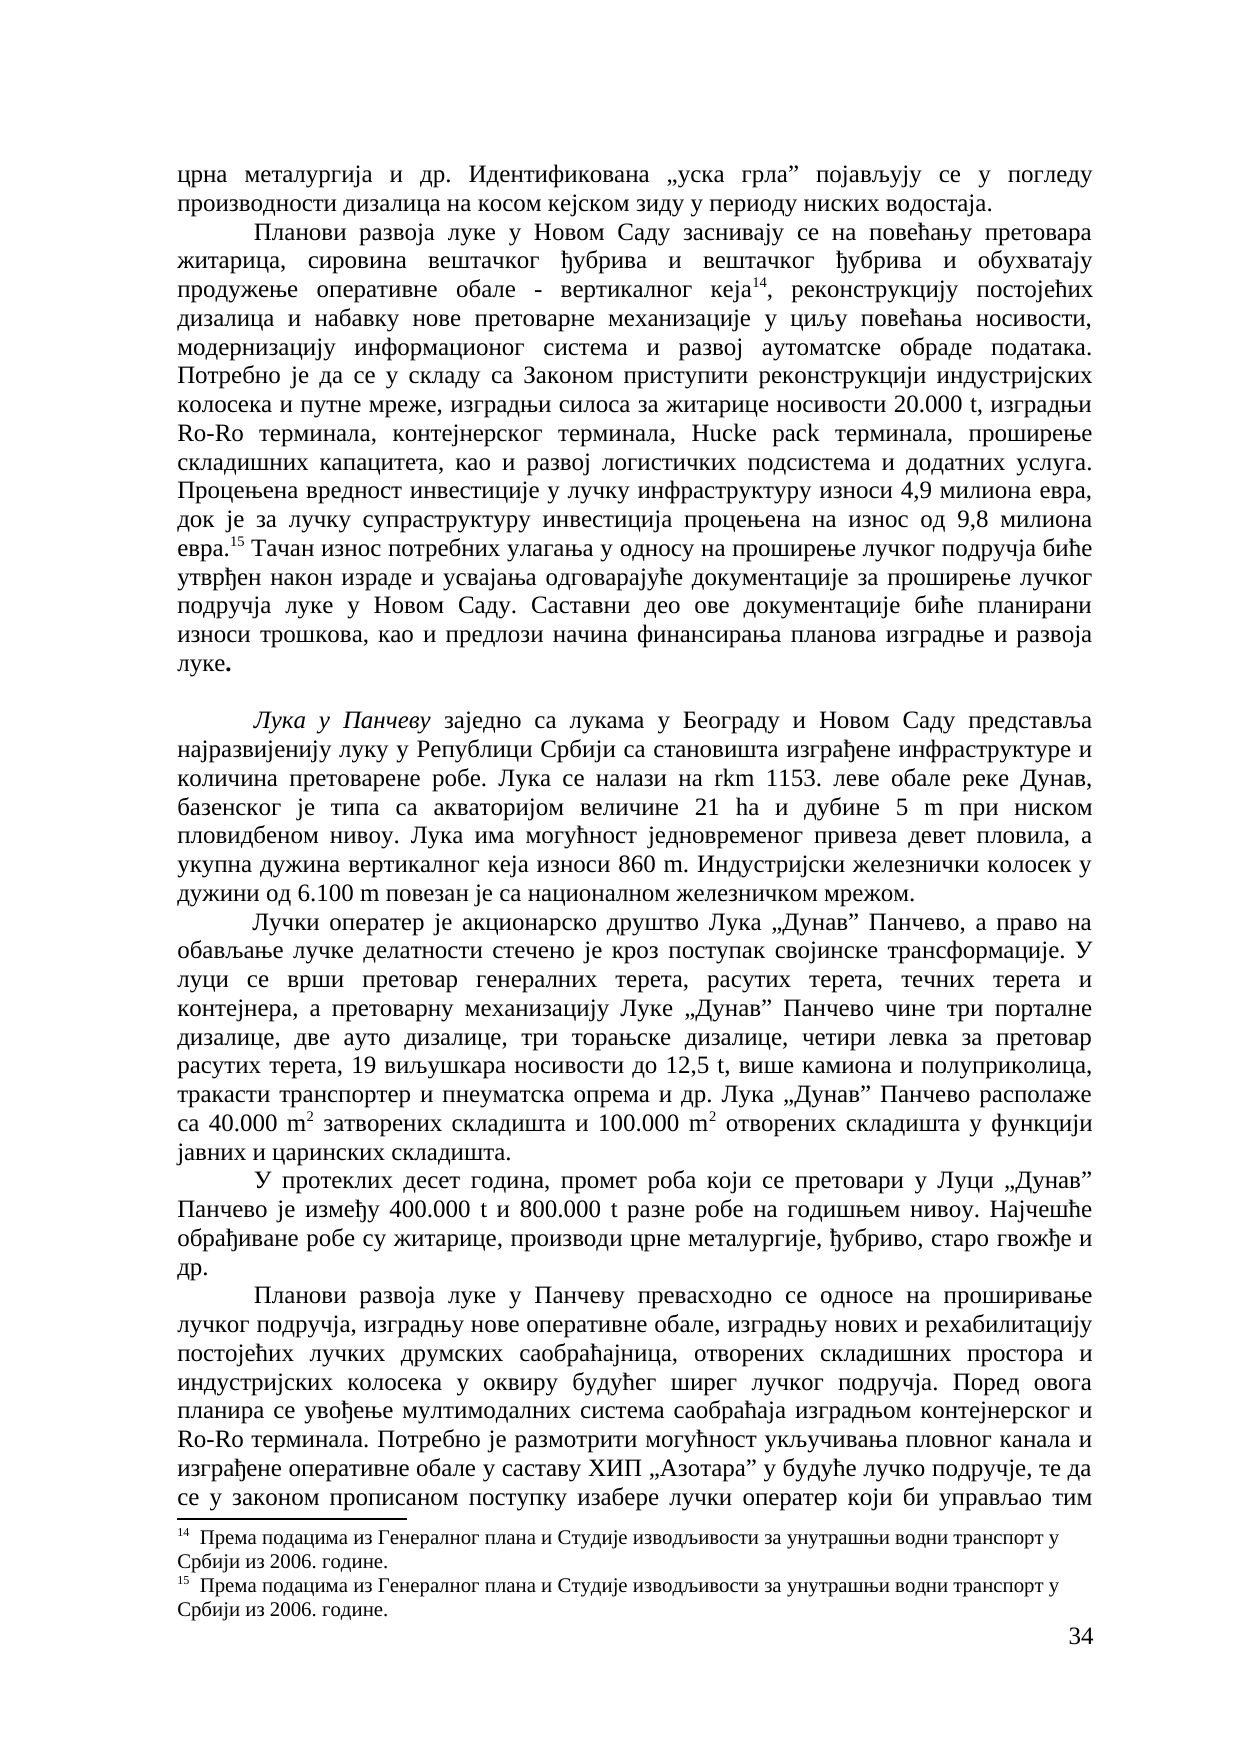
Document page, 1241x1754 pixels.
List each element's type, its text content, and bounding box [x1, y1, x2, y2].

text Планови развоја луке у Новом Саду заснивају се на повећању претовара житарица, сировина вештачког ђубрива и вештачког ђубрива и обухватају продужење оперативне обале - вертикалног кеја, реконструкцију постојећих дизалица и набавку нове претоварне механизације у циљу повећања носивости, модернизацију информационог система и развој аутоматске обраде података. Потребно је да се у складу са Законом приступити реконструкцији индустријских колосека и путне мреже, изградњи силоса за житарице носивости 20.000 t, изградњи Ro-Ro терминала, контејнерског терминала, Hucke pack терминала, проширење складишних капацитета, као и развој логистичких подсистема и додатних услуга. Процењена вредност инвестиције у лучку инфраструктуру износи 4,9 милиона евра, док је за лучку супраструктуру инвестиција процењена на износ од 9,8 милиона евра. Тачан износ потребних улагања у односу на проширење лучког подручја биће утврђен након израде и усвајања одговарајуће документације за проширење лучког подручја луке у Новом Саду. Саставни део ове документације биће планирани износи трошкова, као и предлози начина финансирања планова изградње и развоја луке. [177, 217, 1093, 677]
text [177, 1281, 1093, 1511]
text Лучки оператер је акционарско друштво Лука „Дунав” Панчево, а право на обављање лучке делатности стечено је кроз поступак својинске трансформације. У луци се врши претовар генералних терета, расутих терета, течних терета и контејнера, а претоварну механизацију Луке „Дунав” Панчево чине три порталне дизалице, две ауто дизалице, три торањске дизалице, четири левка за претовар расутих терета, 19 виљушкара носивости до 12,5 t, више камиона и полуприколица, тракасти транспортер и пнеуматска опрема и др. Лука „Дунав” Панчево располаже са 40.000 m2 затворених складишта и 100.000 m2 отворених складишта у функцији јавних и царинских складишта. [177, 907, 1093, 1166]
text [177, 159, 1093, 217]
text Лука у Панчеву заједно са лукама у Београду и Новом Саду представља најразвијенију луку у Републици Србији са становишта изграђене инфраструктуре и количина претоварене робе. Лука се налази на rkm 1153. леве обале реке Дунав, базенског је типа са акваторијом величине 21 ha и дубине 5 m при ниском пловидбеном нивоу. Лука има могућност једновременог привеза девет пловила, а укупна дужина вертикалног кеја износи 860 m. Индустријски железнички колосек у дужини од 6.100 m повезан је са националном железничком мрежом. [177, 706, 1093, 907]
text У протеклих десет година, промет роба који се претовари у Луци „Дунав” Панчево је између 400.000 t и 800.000 t разне робе на годишњем нивоу. Најчешће обрађиване робе су житарице, производи црне металургије, ђубриво, старо гвожђе и др. [177, 1166, 1093, 1281]
